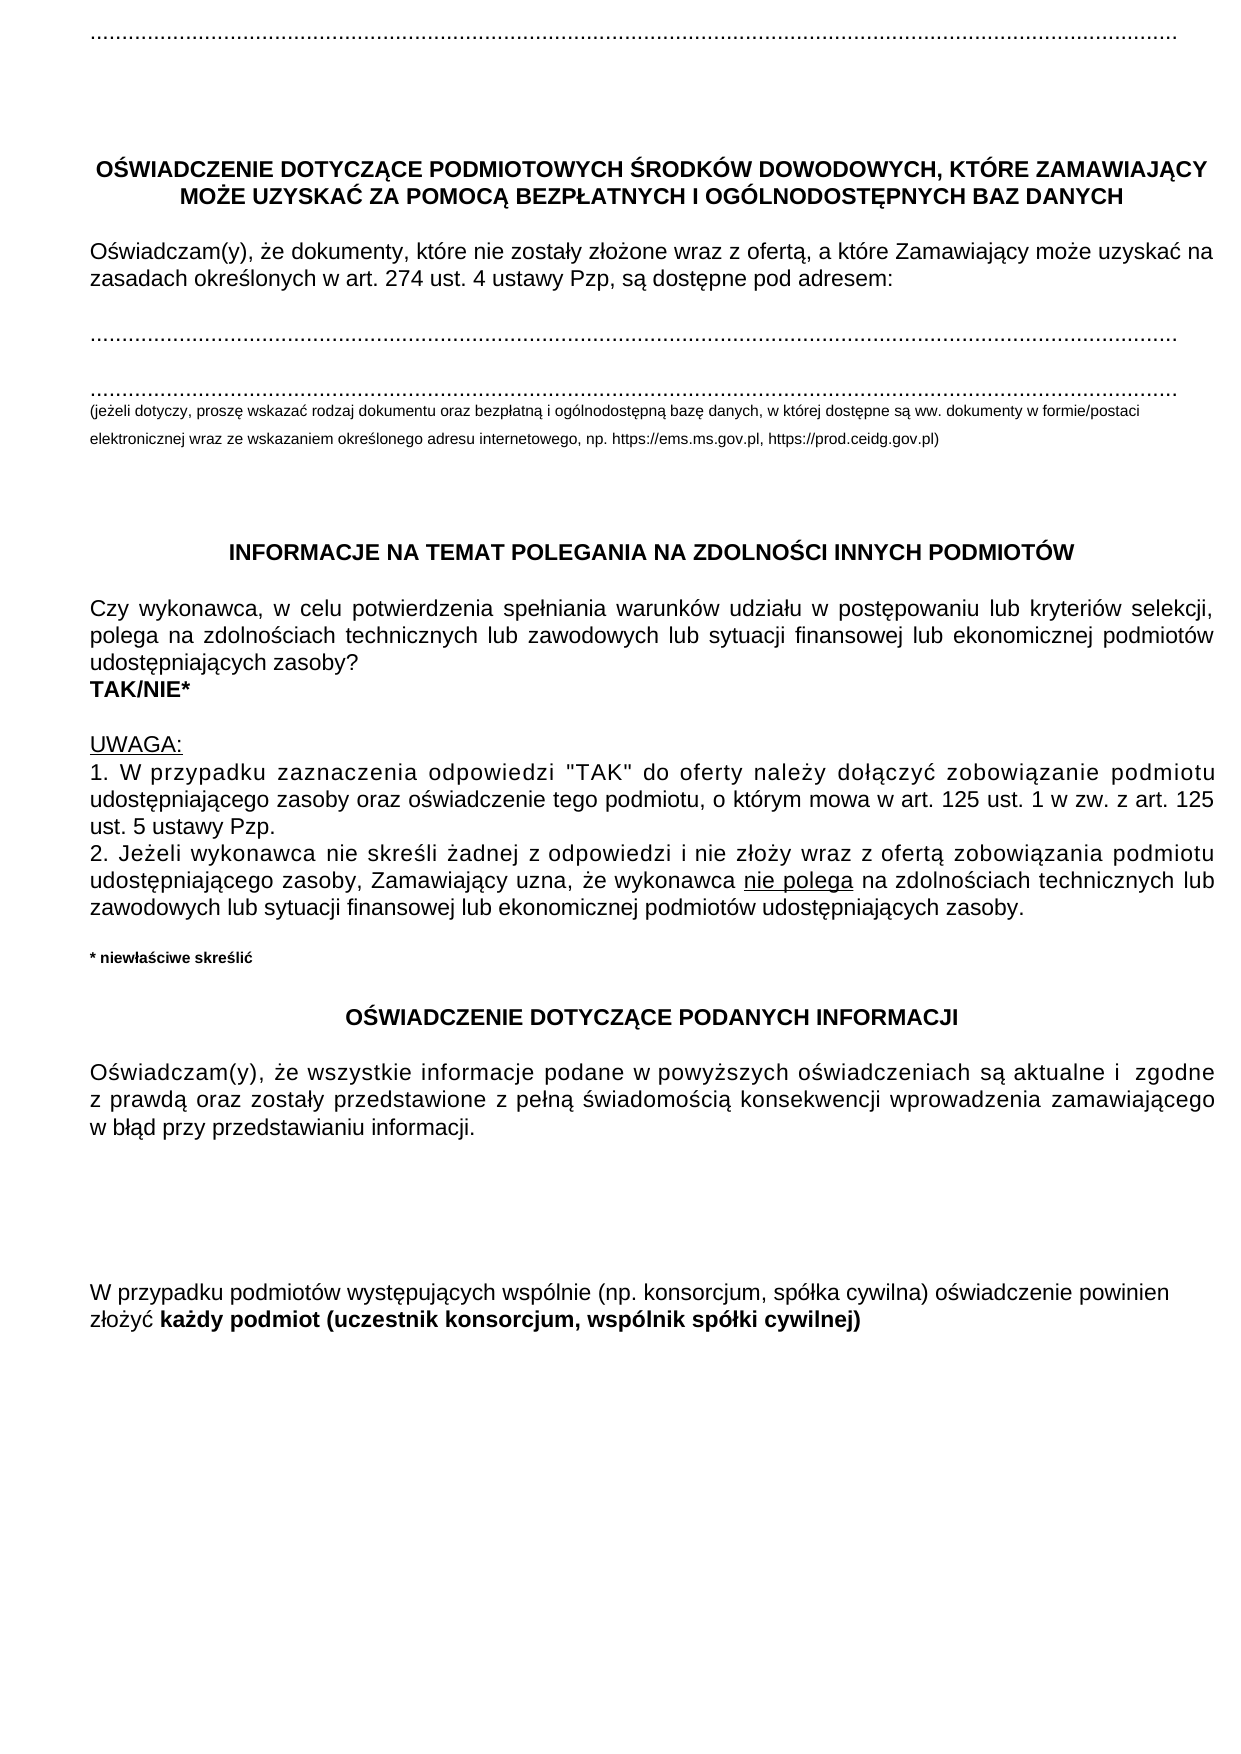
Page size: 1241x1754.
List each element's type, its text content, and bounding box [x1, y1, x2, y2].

list Jeżeli wykonawca nie skreśli żadnej z odpowiedzi i nie złoży wraz z ofertą zobowiązania podmiotu udostępniającego zasoby, Zamawiający uzna, że wykonawca nie polega na zdolnościach technicznych lub zawodowych lub sytuacji finansowej lub ekonomicznej podmiotów udostępniających zasoby. [89, 840, 1215, 921]
text UWAGA: [89, 731, 1228, 757]
subtitle INFORMACJE NA TEMAT POLEGANIA NA ZDOLNOŚCI INNYCH PODMIOTÓW [90, 539, 1213, 566]
subtitle OŚWIADCZENIE DOTYCZĄCE PODANYCH INFORMACJI [90, 1004, 1213, 1031]
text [89, 18, 1228, 44]
text (jeżeli dotyczy, proszę wskazać rodzaj dokumentu oraz bezpłatną i ogólnodostępną bazę danych, w której dostępne są ww. dokumenty w formie/postaci elektronicznej wraz ze wskazaniem określonego adresu internetowego, np. https://ems.ms.gov.pl, https://prod.ceidg.gov.pl) [89, 402, 1228, 447]
text Czy wykonawca, w celu potwierdzenia spełniania warunków udziału w postępowaniu lub kryteriów selekcji, polega na zdolnościach technicznych lub zawodowych lub sytuacji finansowej lub ekonomicznej podmiotów udostępniających zasoby? [89, 594, 1214, 675]
text * niewłaściwe skreślić [89, 949, 1228, 967]
text Oświadczam(y), że wszystkie informacje podane w powyższych oświadczeniach są aktualne i zgodne z prawdą oraz zostały przedstawione z pełną świadomością konsekwencji wprowadzenia zamawiającego w błąd przy przedstawianiu informacji. [89, 1059, 1215, 1140]
list W przypadku zaznaczenia odpowiedzi "TAK" do oferty należy dołączyć zobowiązanie podmiotu udostępniającego zasoby oraz oświadczenie tego podmiotu, o którym mowa w art. 125 ust. 1 w zw. z art. 125 ust. 5 ustawy Pzp. [89, 758, 1216, 839]
subtitle TAK/NIE* [89, 676, 1228, 702]
text Oświadczam(y), że dokumenty, które nie zostały złożone wraz z ofertą, a które Zamawiający może uzyskać na zasadach określonych w art. 274 ust. 4 ustawy Pzp, są dostępne pod adresem: [89, 238, 1214, 291]
subtitle OŚWIADCZENIE DOTYCZĄCE PODMIOTOWYCH ŚRODKÓW DOWODOWYCH, KTÓRE ZAMAWIAJĄCY MOŻE UZYSKAĆ ZA POMOCĄ BEZPŁATNYCH I OGÓLNODOSTĘPNYCH BAZ DANYCH [90, 156, 1213, 209]
text W przypadku podmiotów występujących wspólnie (np. konsorcjum, spółka cywilna) oświadczenie powinien złożyć każdy podmiot (uczestnik konsorcjum, wspólnik spółki cywilnej) [89, 1279, 1172, 1332]
